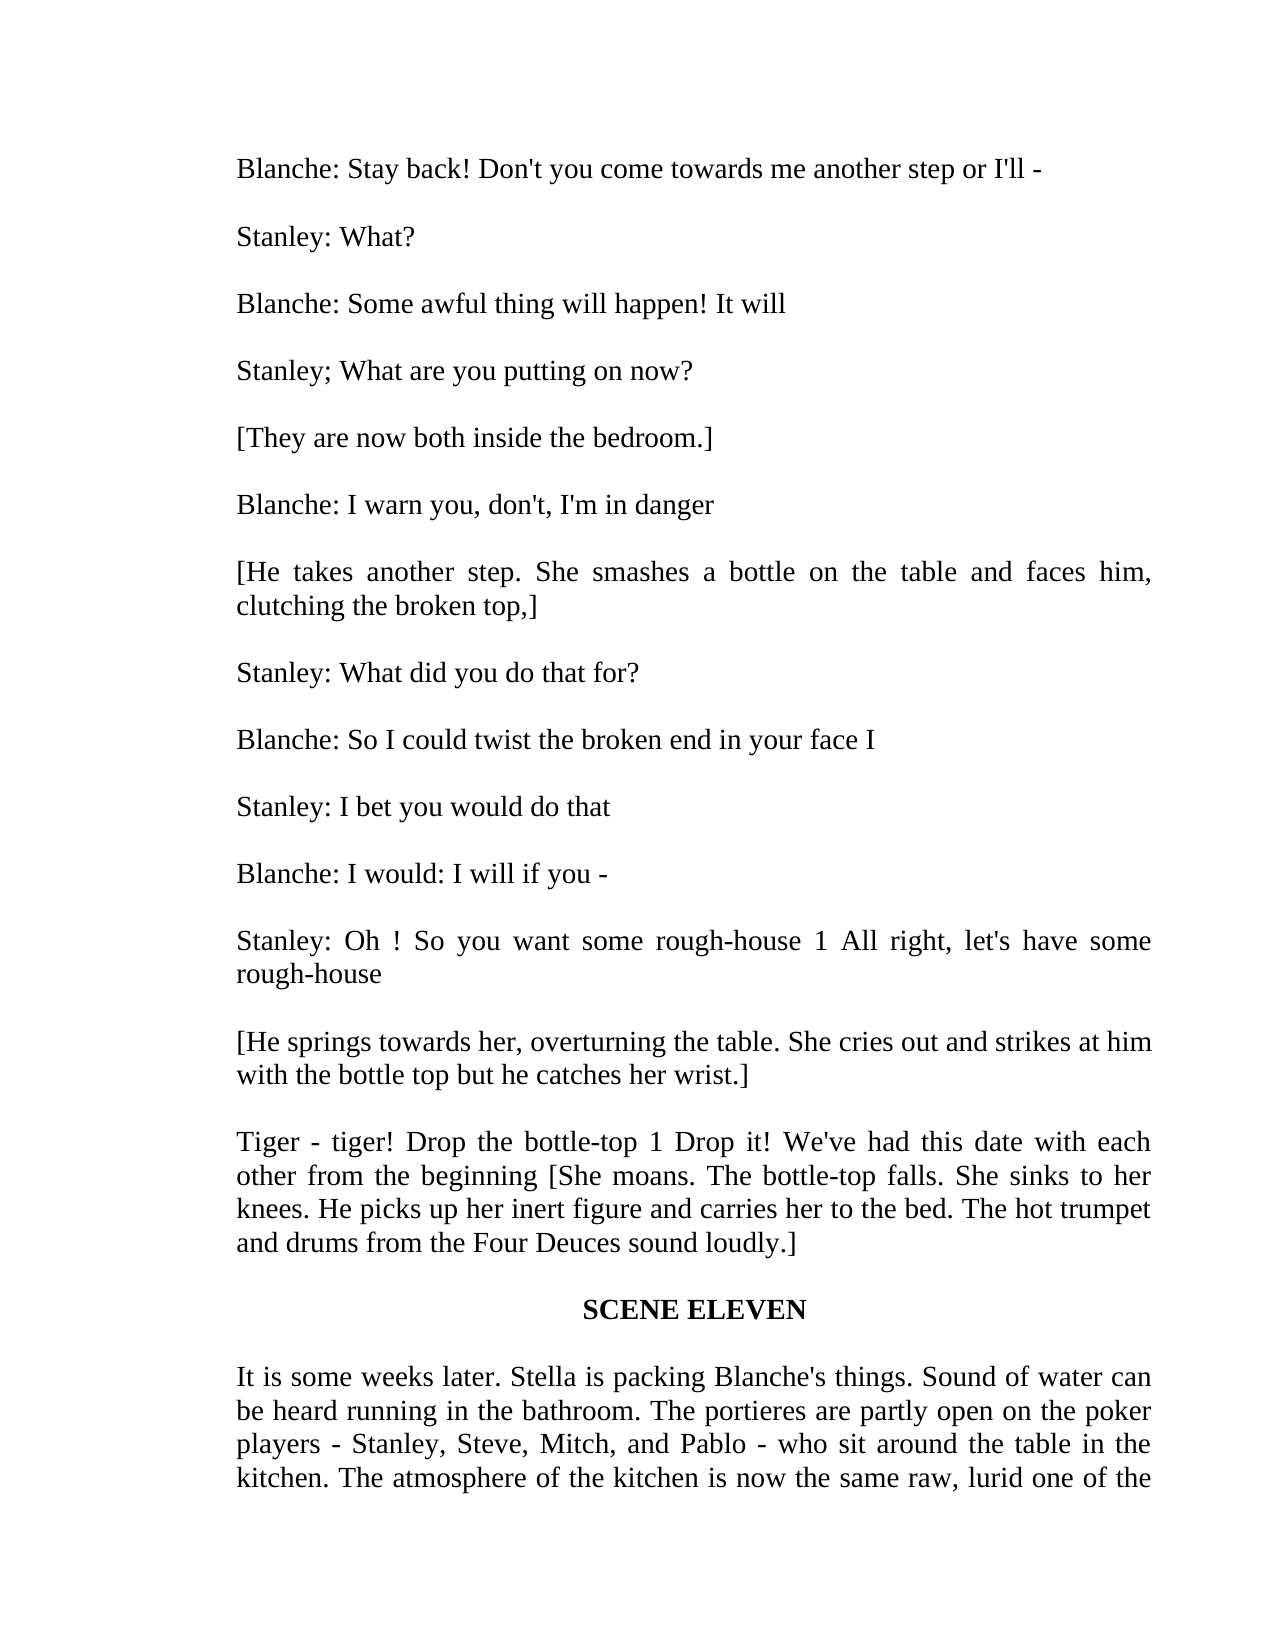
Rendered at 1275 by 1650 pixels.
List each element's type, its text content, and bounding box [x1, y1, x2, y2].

text [They are now both inside the bedroom.] [236, 420, 1153, 453]
text : I bet you would do that [236, 789, 1153, 822]
text Blanche: I would: I will if you - [236, 856, 1153, 889]
text [He springs towards her, overturning the table. She cries out and strikes at him with the bottle top but he catches her wrist.] [236, 1024, 1153, 1091]
text : What? [236, 219, 1153, 252]
text Blanche: Some awful thing will happen! It will [236, 286, 1153, 319]
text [236, 1359, 1153, 1493]
text Blanche: Stay back! Don't you come towards me another step or I'll - [236, 152, 1153, 185]
text Stanley; What are you putting on now? [236, 353, 1153, 386]
text SCENE ELEVEN [236, 1292, 1153, 1326]
text : Oh ! So you want some rough-house 1 All right, let's have some rough-house [236, 923, 1153, 990]
text [He takes another step. She smashes a bottle on the table and faces him, clutching the broken top,] [236, 554, 1153, 621]
text Tiger - tiger! Drop the bottle-top 1 Drop it! We've had this date with each other from the beginning [She moans. The bottle-top falls. She sinks to her knees. He picks up her inert figure and carries her to the bed. The hot trumpet and drums from the Four Deuces sound loudly.] [236, 1124, 1153, 1258]
text Blanche: I warn you, don't, I'm in danger [236, 487, 1153, 521]
text Blanche: So I could twist the broken end in your face I [236, 722, 1153, 755]
text : What did you do that for? [236, 655, 1153, 688]
